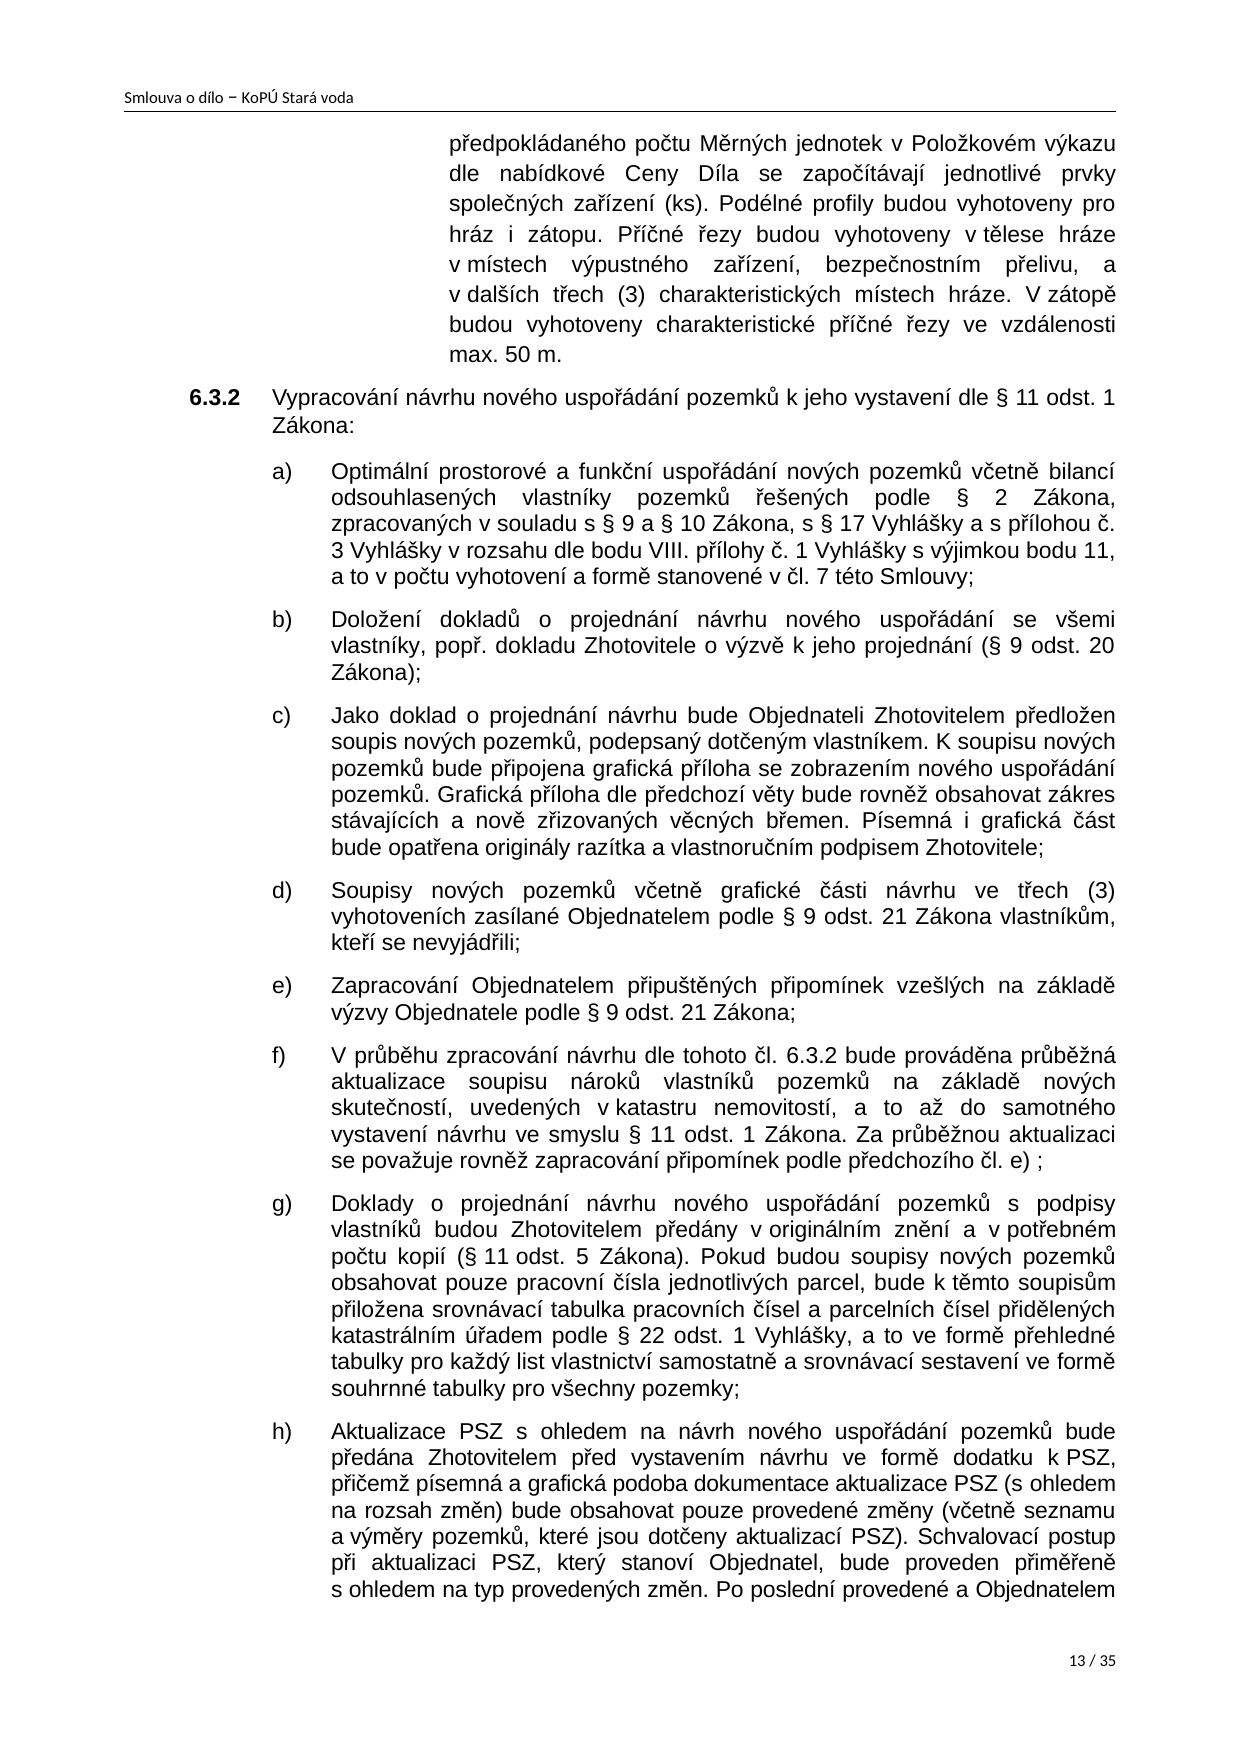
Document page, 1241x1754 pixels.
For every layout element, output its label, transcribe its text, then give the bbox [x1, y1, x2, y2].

list Doklady o projednání návrhu nového uspořádání pozemků s podpisy vlastníků budou Zhotovitelem předány v originálním znění a v potřebném počtu kopií (§ 11 odst. 5 Zákona). Pokud budou soupisy nových pozemků obsahovat pouze pracovní čísla jednotlivých parcel, bude k těmto soupisům přiložena srovnávací tabulka pracovních čísel a parcelních čísel přidělených katastrálním úřadem podle § 22 odst. 1 Vyhlášky, a to ve formě přehledné tabulky pro každý list vlastnictví samostatně a srovnávací sestavení ve formě souhrnné tabulky pro všechny pozemky; [272, 1190, 1116, 1401]
list Jako doklad o projednání návrhu bude Objednateli Zhotovitelem předložen soupis nových pozemků, podepsaný dotčeným vlastníkem. K soupisu nových pozemků bude připojena grafická příloha se zobrazením nového uspořádání pozemků. Grafická příloha dle předchozí věty bude rovněž obsahovat zákres stávajících a nově zřizovaných věcných břemen. Písemná i grafická část bude opatřena originály razítka a vlastnoručním podpisem Zhotovitele; [272, 702, 1116, 860]
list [346, 130, 1116, 368]
list V průběhu zpracování návrhu dle tohoto čl. 6.3.2 bude prováděna průběžná aktualizace soupisu nároků vlastníků pozemků na základě nových skutečností, uvedených v katastru nemovitostí, a to až do samotného vystavení návrhu ve smyslu § 11 odst. 1 Zákona. Za průběžnou aktualizaci se považuje rovněž zapracování připomínek podle předchozího čl. e) ; [272, 1042, 1116, 1173]
list Optimální prostorové a funkční uspořádání nových pozemků včetně bilancí odsouhlasených vlastníky pozemků řešených podle § 2 Zákona, zpracovaných v souladu s § 9 a § 10 Zákona, s § 17 Vyhlášky a s přílohou č. 3 Vyhlášky v rozsahu dle bodu VIII. přílohy č. 1 Vyhlášky s výjimkou bodu 11, a to v počtu vyhotovení a formě stanovené v čl. 7 této Smlouvy; [272, 458, 1116, 589]
list Soupisy nových pozemků včetně grafické části návrhu ve třech (3) vyhotoveních zasílané Objednatelem podle § 9 odst. 21 Zákona vlastníkům, kteří se nevyjádřili; [272, 877, 1116, 956]
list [272, 1418, 1116, 1602]
list Doložení dokladů o projednání návrhu nového uspořádání se všemi vlastníky, popř. dokladu Zhotovitele o výzvě k jeho projednání (§ 9 odst. 20 Zákona); [272, 606, 1116, 685]
text Vypracování návrhu nového uspořádání pozemků k jeho vystavení dle § 11 odst. 1 Zákona: [189, 384, 1116, 439]
list Zapracování Objednatelem připuštěných připomínek vzešlých na základě výzvy Objednatele podle § 9 odst. 21 Zákona; [272, 972, 1116, 1025]
